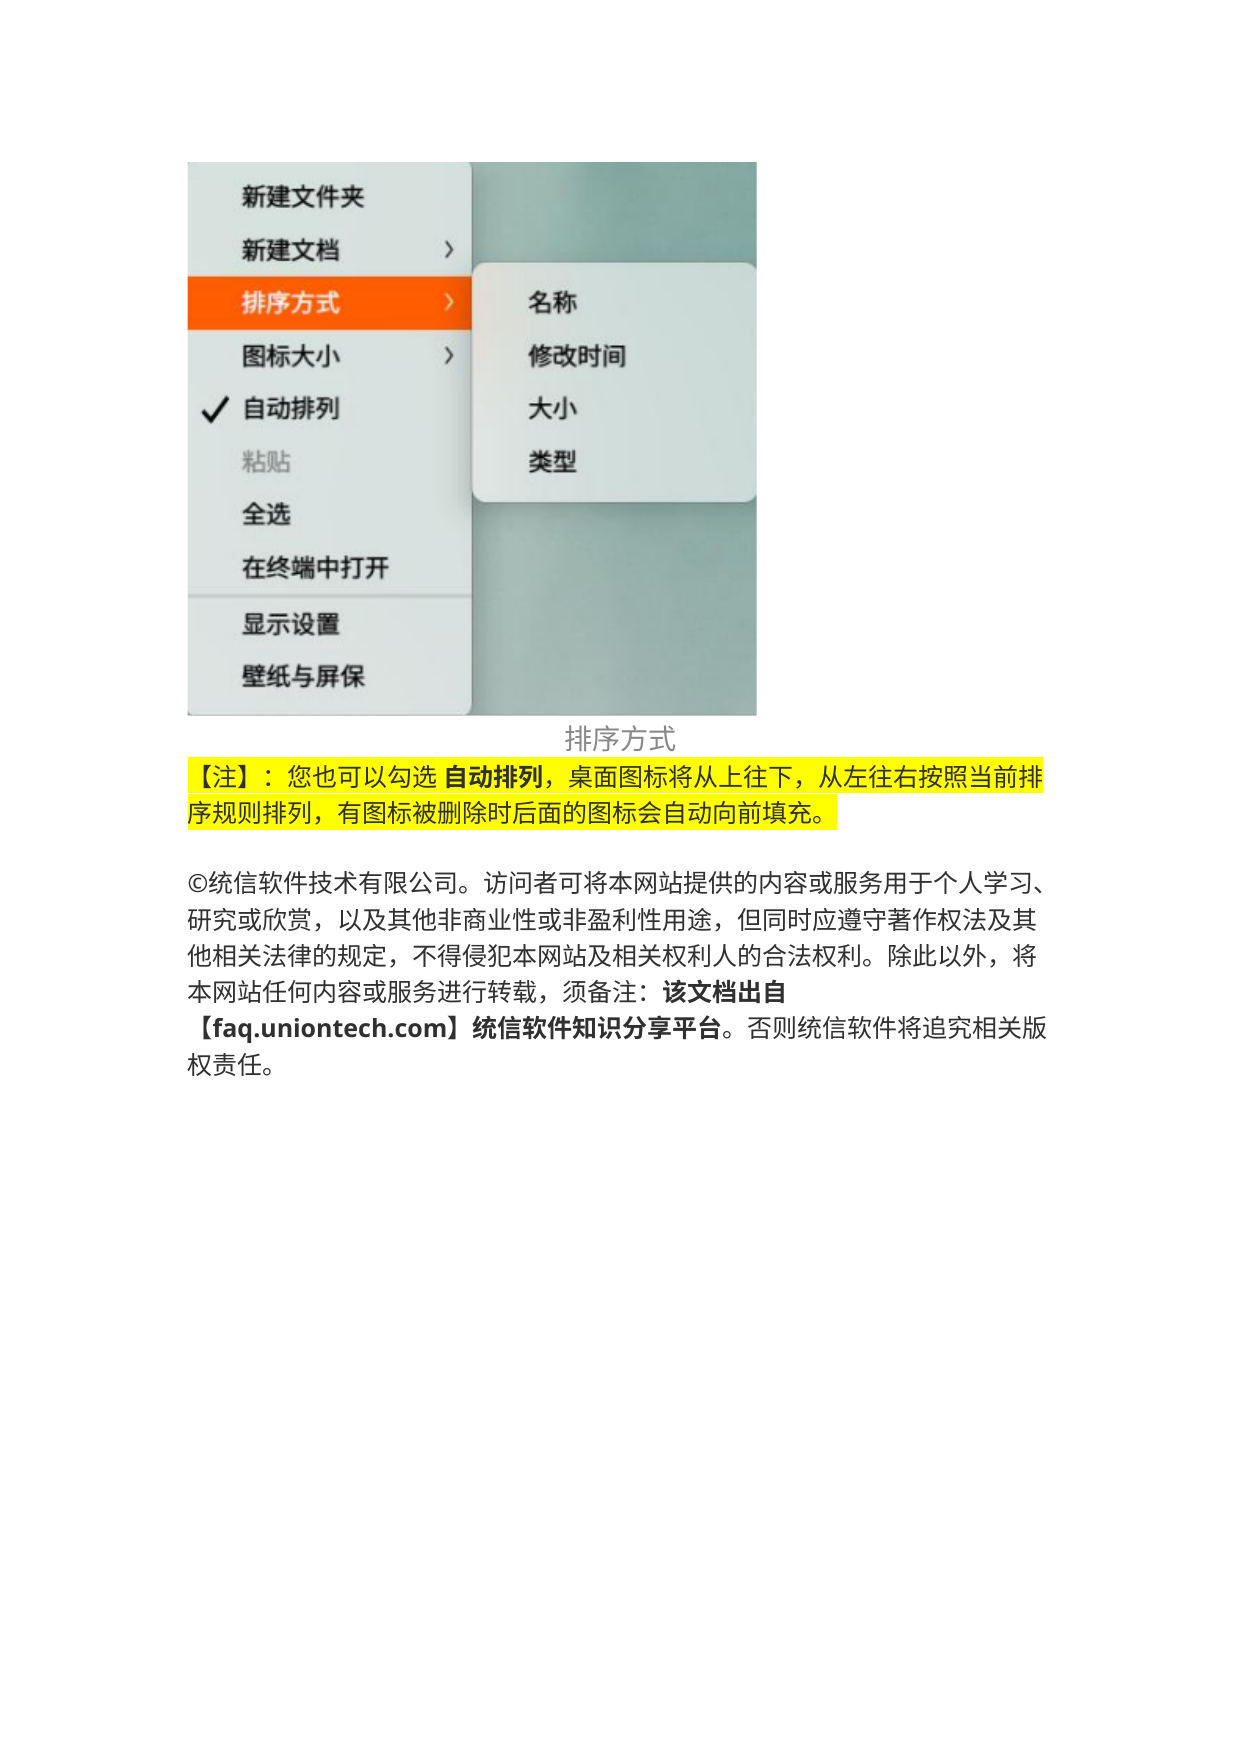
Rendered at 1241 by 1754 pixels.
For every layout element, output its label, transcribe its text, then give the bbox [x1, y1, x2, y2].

text 【注】：您也可以勾选 自动排列，桌面图标将从上往下，从左往右按照当前排序规则排列，有图标被删除时后面的图标会自动向前填充。 [187, 757, 1053, 830]
picture [187, 162, 757, 717]
text ©统信软件技术有限公司。访问者可将本网站提供的内容或服务用于个人学习、研究或欣赏，以及其他非商业性或非盈利性用途，但同时应遵守著作权法及其他相关法律的规定，不得侵犯本网站及相关权利人的合法权利。除此以外，将本网站任何内容或服务进行转载，须备注：该文档出自【faq.uniontech.com】统信软件知识分享平台。否则统信软件将追究相关版权责任。 [187, 864, 1053, 1081]
text 排序方式 [187, 717, 1053, 757]
